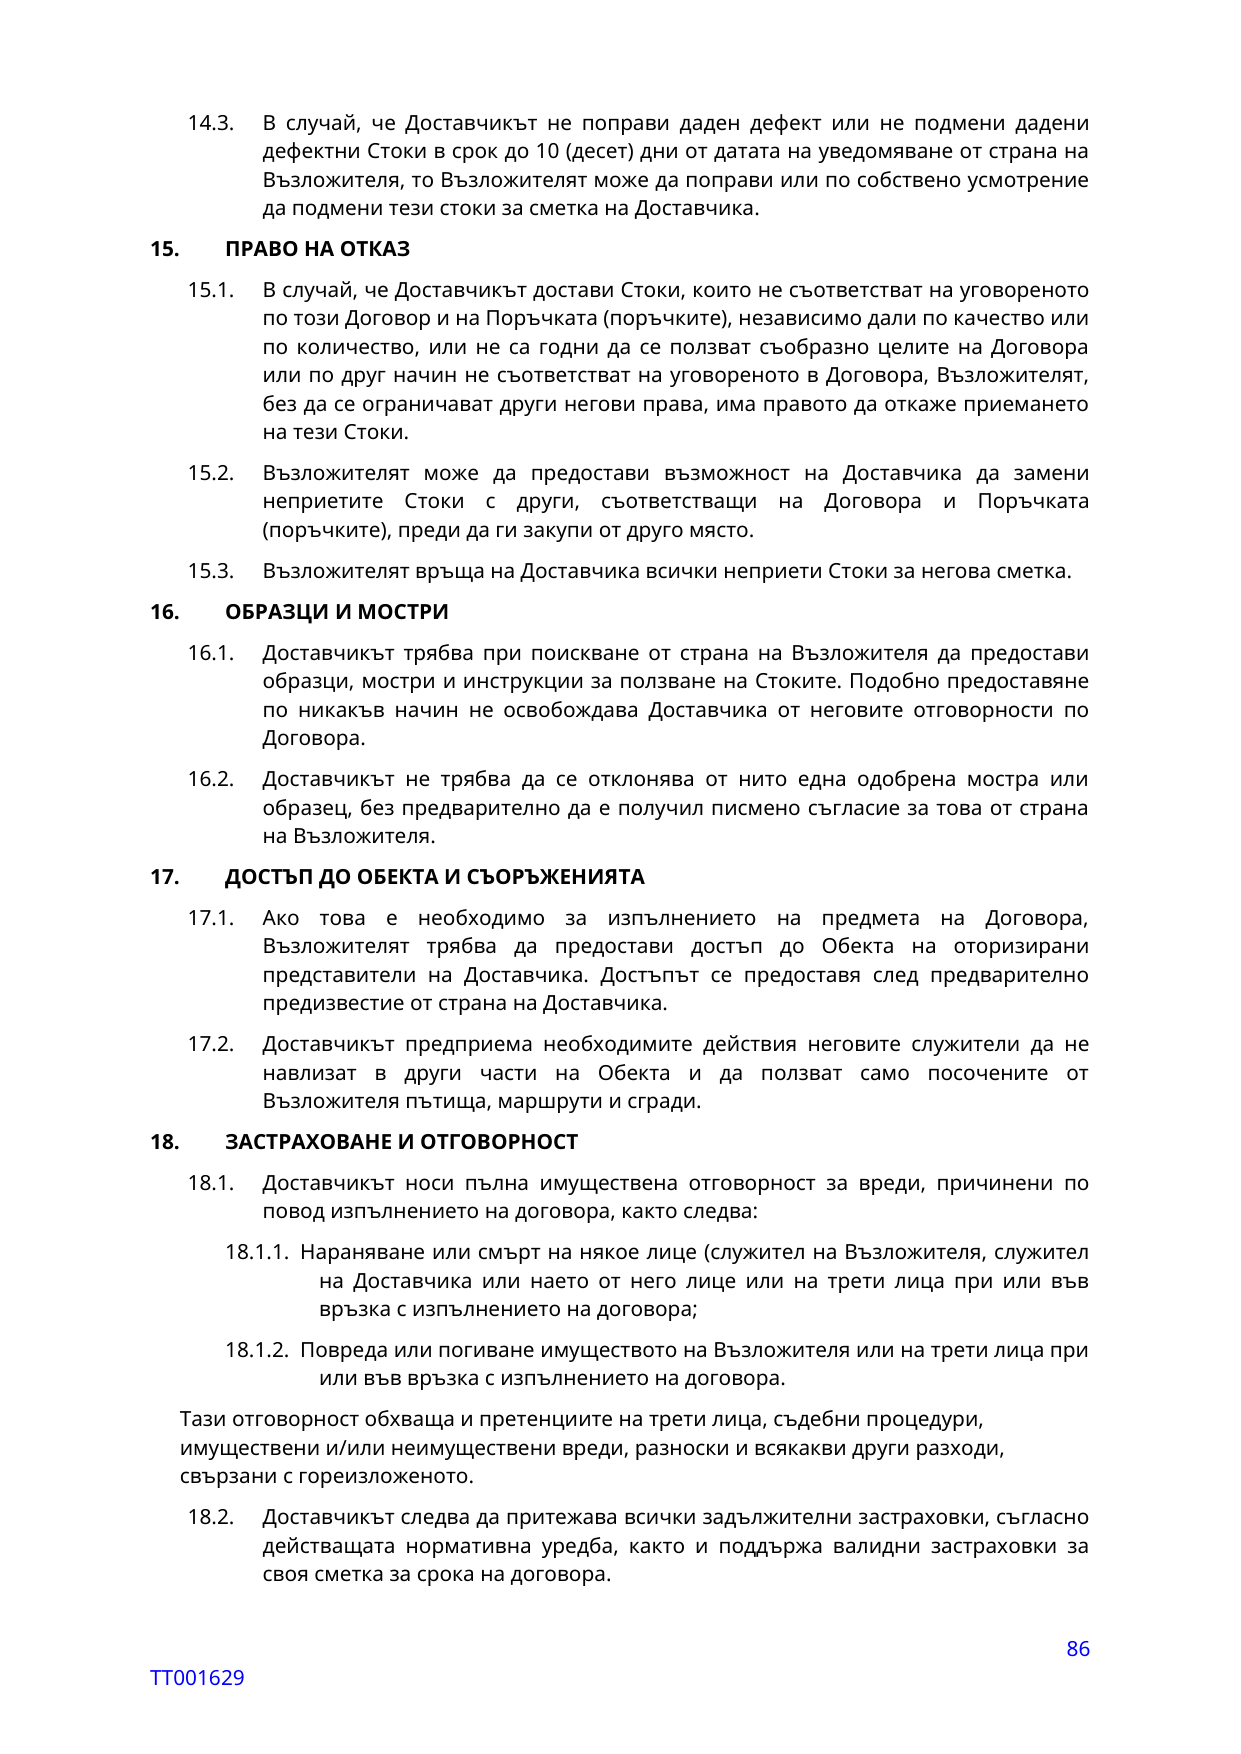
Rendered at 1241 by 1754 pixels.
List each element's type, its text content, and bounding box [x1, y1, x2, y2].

list Повреда или погиване имуществото на Възложителя или на трети лица при или във връзка с изпълнението на договора. [225, 1335, 1090, 1392]
list Доставчикът не трябва да се отклонява от нито една одобрена мостра или образец, без предварително да е получил писмено съгласие за това от страна на Възложителя. [187, 764, 1090, 849]
list Възложителят връща на Доставчика всички неприети Стоки за негова сметка. [187, 556, 1090, 584]
list Доставчикът предприема необходимите действия неговите служители да не навлизат в други части на Обекта и да ползват само посочените от Възложителя пътища, маршрути и сгради. [187, 1029, 1090, 1114]
list Доставчикът трябва при поискване от страна на Възложителя да предостави образци, мостри и инструкции за ползване на Стоките. Подобно предоставяне по никакъв начин не освобождава Доставчика от неговите отговорности по Договора. [187, 638, 1090, 752]
list Ако това е необходимо за изпълнението на предмета на Договора, Възложителят трябва да предостави достъп до Обекта на оторизирани представители на Доставчика. Достъпът се предоставя след предварително предизвестие от страна на Доставчика. [187, 903, 1090, 1017]
list Доставчикът носи пълна имуществена отговорност за вреди, причинени по повод изпълнението на договора, както следва: [187, 1168, 1090, 1225]
list ДОСТЪП ДО ОБЕКТА И СЪОРЪЖЕНИЯТА [150, 862, 1090, 890]
list Нараняване или смърт на някое лице (служител на Възложителя, служител на Доставчика или наето от него лице или на трети лица при или във връзка с изпълнението на договора; [225, 1237, 1090, 1323]
list В случай, че Доставчикът не поправи даден дефект или не подмени дадени дефектни Стоки в срок до 10 (десет) дни от датата на уведомяване от страна на Възложителя, то Възложителят може да поправи или по собствено усмотрение да подмени тези стоки за сметка на Доставчика. [187, 108, 1090, 222]
list Доставчикът следва да притежава всички задължителни застраховки, съгласно действащата нормативна уредба, както и поддържа валидни застраховки за своя сметка за срока на договора. [187, 1502, 1090, 1588]
list ЗАСТРАХОВАНЕ И ОТГОВОРНОСТ [150, 1127, 1090, 1155]
list В случай, че Доставчикът достави Стоки, които не съответстват на уговореното по този Договор и на Поръчката (поръчките), независимо дали по качество или по количество, или не са годни да се ползват съобразно целите на Договора или по друг начин не съответстват на уговореното в Договора, Възложителят, без да се ограничават други негови права, има правото да откаже приемането на тези Стоки. [187, 275, 1090, 446]
list Възложителят може да предостави възможност на Доставчика да замени неприетите Стоки с други, съответстващи на Договора и Поръчката (поръчките), преди да ги закупи от друго място. [187, 458, 1090, 543]
text Тази отговорност обхваща и претенциите на трети лица, съдебни процедури, имуществени и/или неимуществени вреди, разноски и всякакви други разходи, свързани с гореизложеното. [179, 1404, 1090, 1490]
list ОБРАЗЦИ И МОСТРИ [150, 597, 1090, 625]
list ПРАВО НА ОТКАЗ [150, 234, 1090, 263]
